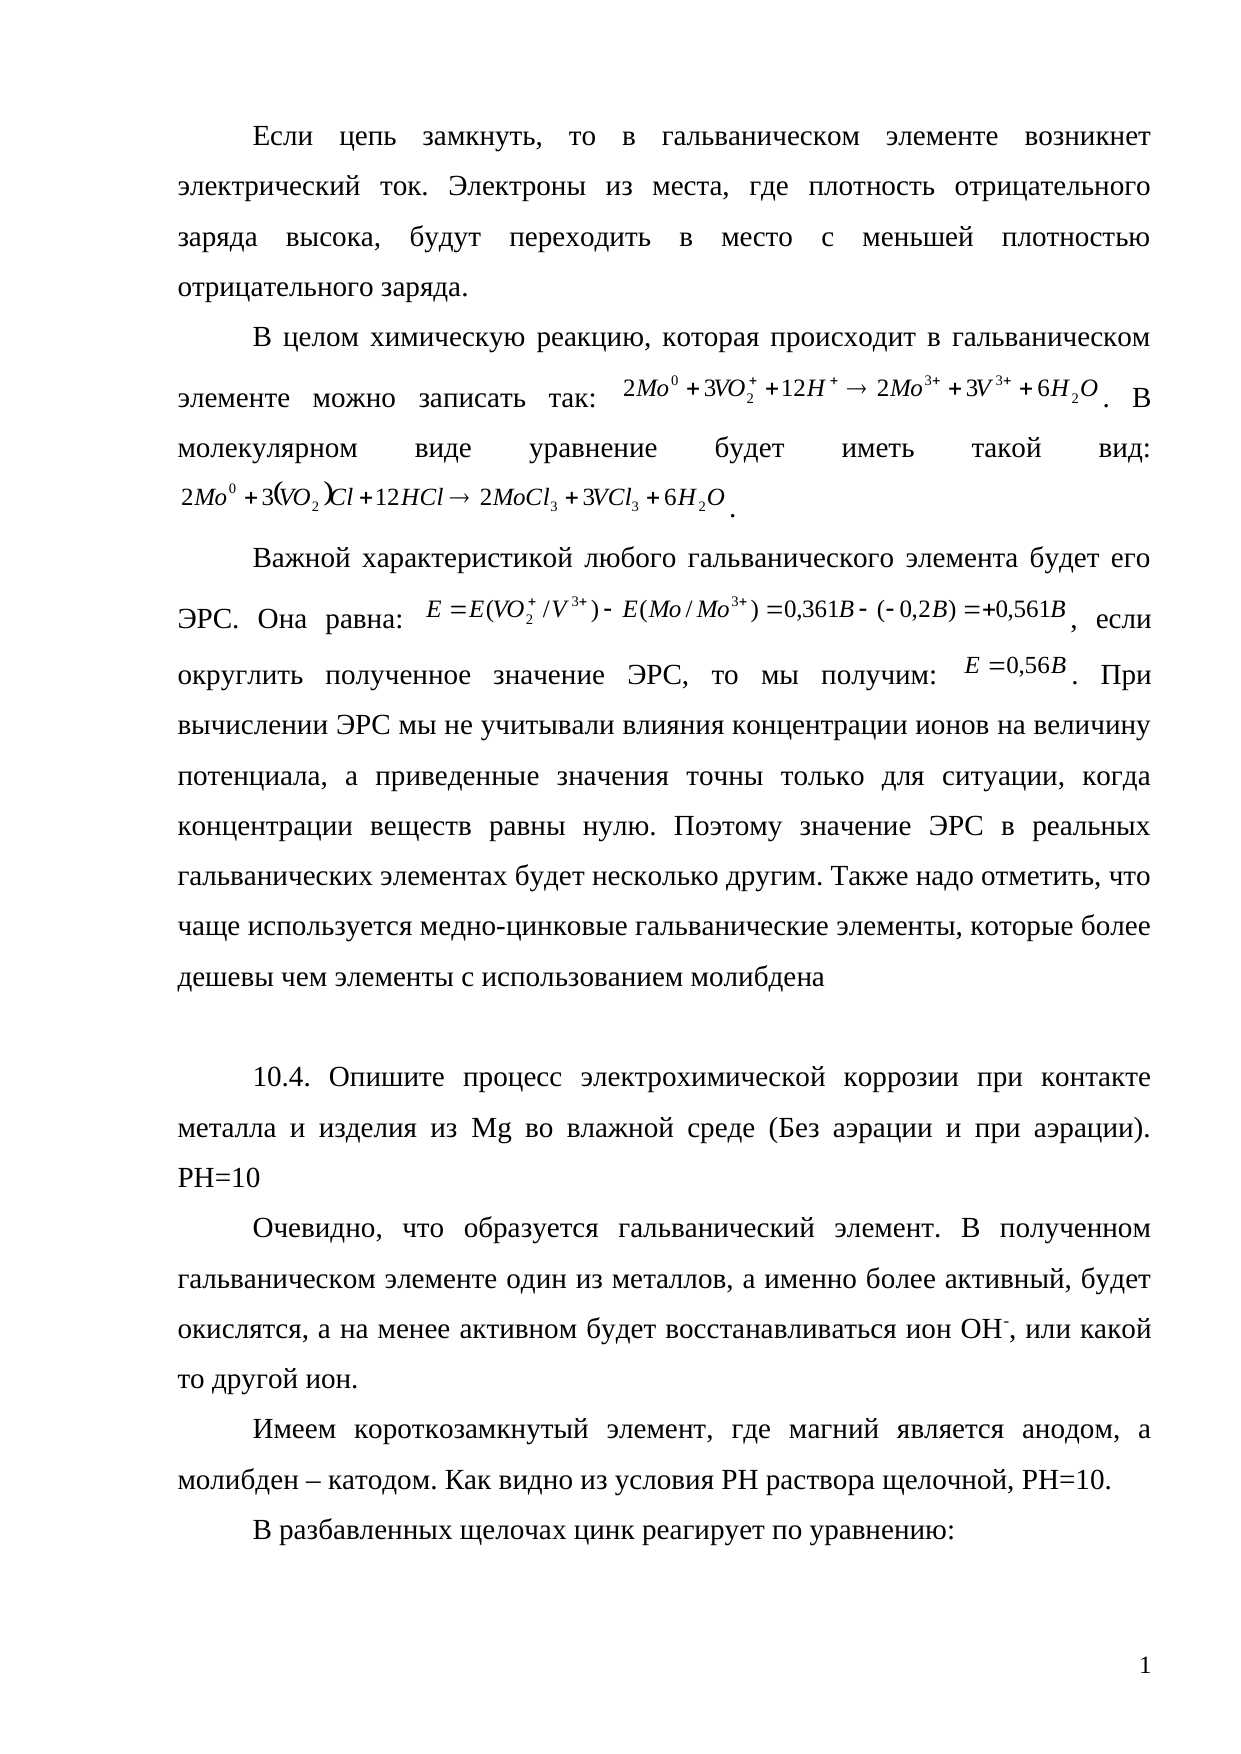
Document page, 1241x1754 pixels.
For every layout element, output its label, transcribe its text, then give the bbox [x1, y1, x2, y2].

text Если цепь замкнуть, то в гальваническом элементе возникнет электрический ток. Электроны из места, где плотность отрицательного заряда высока, будут переходить в место с меньшей плотностью отрицательного заряда. [177, 118, 1152, 303]
text Имеем короткозамкнутый элемент, где магний является анодом, а молибден – катодом. Как видно из условия РН раствора щелочной, РН=10. [177, 1412, 1152, 1496]
text Очевидно, что образуется гальванический элемент. В полученном гальваническом элементе один из металлов, а именно более активный, будет окислятся, а на менее активном будет восстанавливаться ион ОН-, или какой то другой ион. [177, 1210, 1152, 1395]
text Важной характеристикой любого гальванического элемента будет его ЭРС. Она равна: , если округлить полученное значение ЭРС, то мы получим: . При вычислении ЭРС мы не учитывали влияния концентрации ионов на величину потенциала, а приведенные значения точны только для ситуации, когда концентрации веществ равны нулю. Поэтому значение ЭРС в реальных гальванических элементах будет несколько другим. Также надо отметить, что чаще используется медно-цинковые гальванические элементы, которые более дешевы чем элементы с использованием молибдена [177, 540, 1152, 992]
text 10.4. Опишите процесс электрохимической коррозии при контакте металла и изделия из Mg во влажной среде (Без аэрации и при аэрации). PH=10 [177, 1059, 1152, 1194]
text В целом химическую реакцию, которая происходит в гальваническом элементе можно записать так: . В молекулярном виде уравнение будет иметь такой вид: . [177, 319, 1152, 524]
text В разбавленных щелочах цинк реагирует по уравнению: [177, 1512, 1152, 1546]
